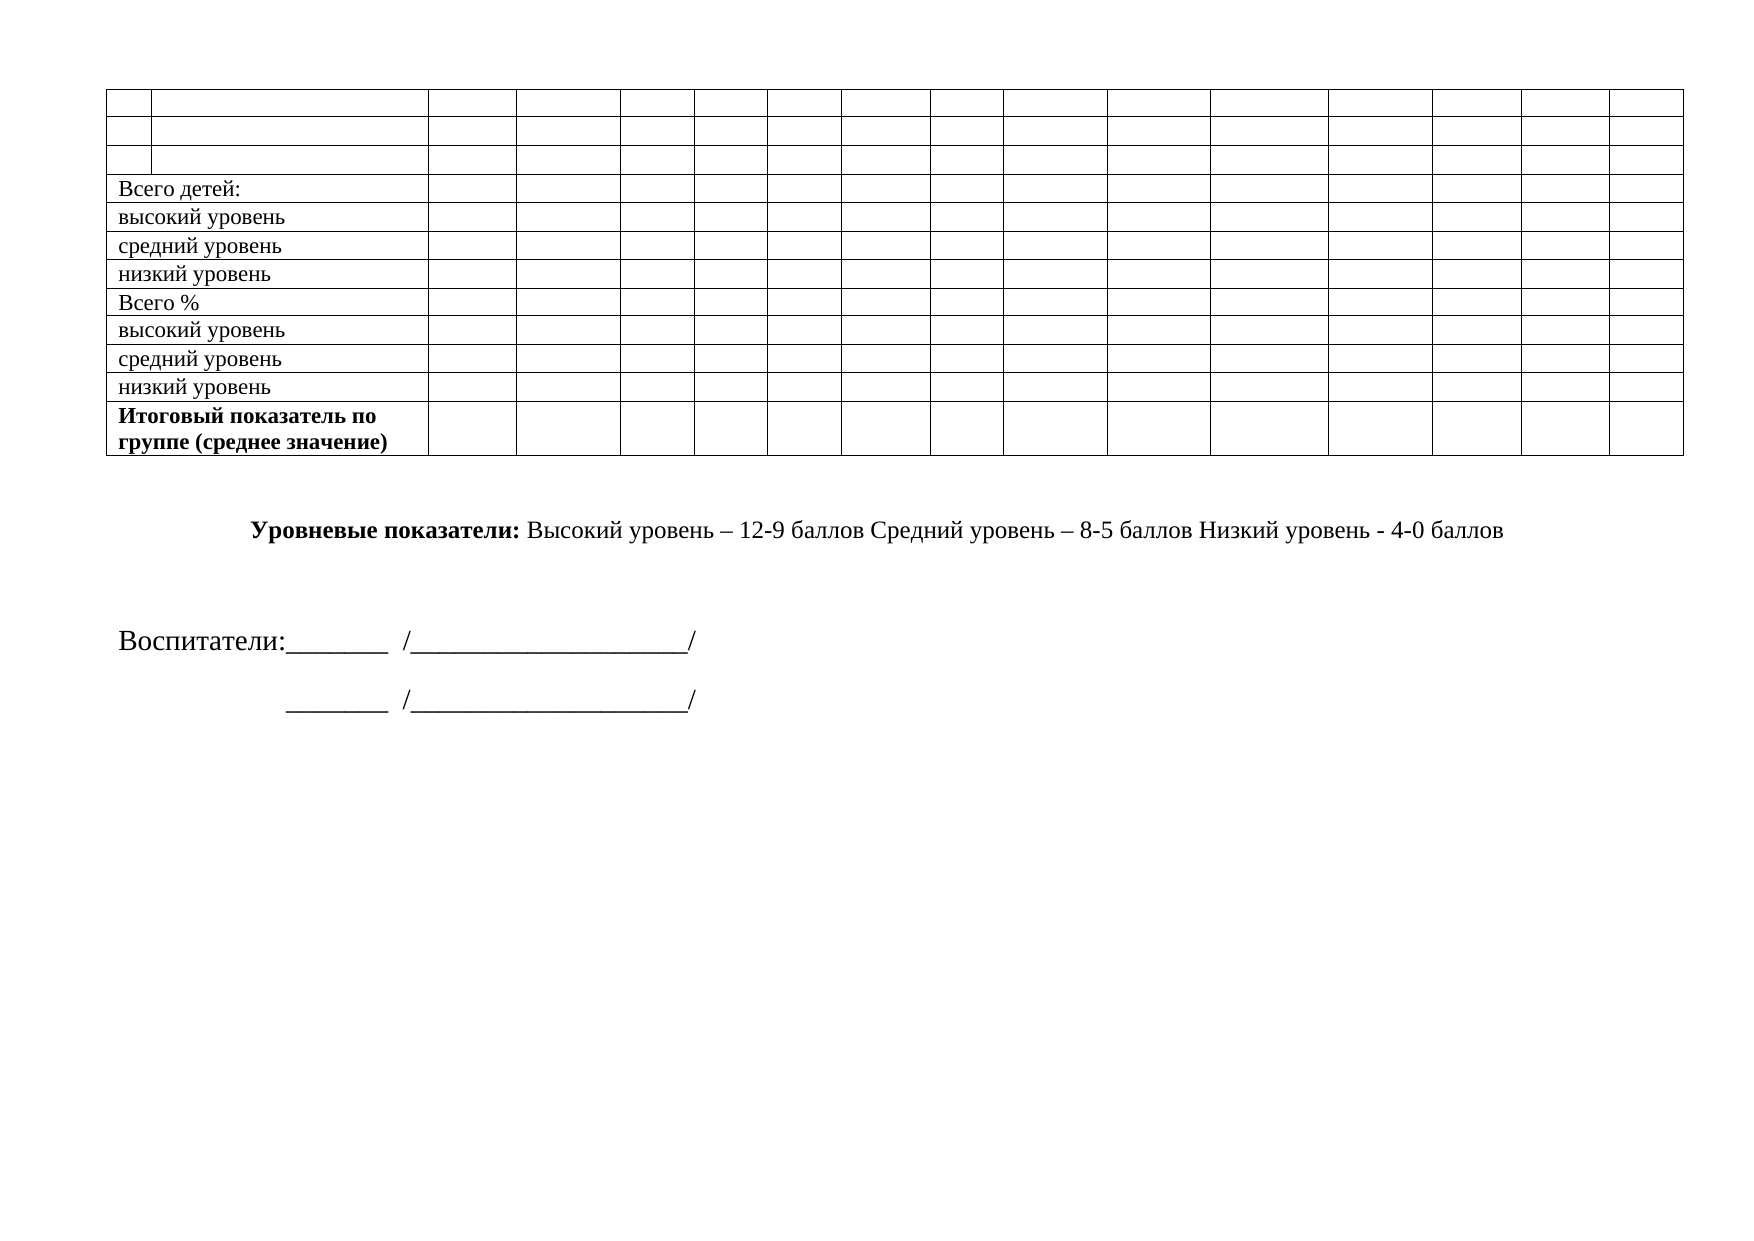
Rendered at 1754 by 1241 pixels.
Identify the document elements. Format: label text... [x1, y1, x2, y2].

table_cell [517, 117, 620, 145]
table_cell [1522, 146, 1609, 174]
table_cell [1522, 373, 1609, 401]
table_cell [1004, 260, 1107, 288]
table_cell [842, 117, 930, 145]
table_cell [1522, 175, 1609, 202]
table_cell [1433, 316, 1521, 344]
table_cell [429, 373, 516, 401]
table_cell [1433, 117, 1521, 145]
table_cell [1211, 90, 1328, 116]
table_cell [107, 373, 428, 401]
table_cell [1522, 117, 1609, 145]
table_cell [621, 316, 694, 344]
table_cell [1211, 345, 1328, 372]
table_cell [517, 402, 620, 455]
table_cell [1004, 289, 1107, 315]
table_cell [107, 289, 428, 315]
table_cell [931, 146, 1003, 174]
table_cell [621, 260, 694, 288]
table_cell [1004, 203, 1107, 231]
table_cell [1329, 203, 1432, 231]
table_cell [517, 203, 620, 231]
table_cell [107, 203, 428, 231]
text _______ /___________________/ [118, 682, 1636, 716]
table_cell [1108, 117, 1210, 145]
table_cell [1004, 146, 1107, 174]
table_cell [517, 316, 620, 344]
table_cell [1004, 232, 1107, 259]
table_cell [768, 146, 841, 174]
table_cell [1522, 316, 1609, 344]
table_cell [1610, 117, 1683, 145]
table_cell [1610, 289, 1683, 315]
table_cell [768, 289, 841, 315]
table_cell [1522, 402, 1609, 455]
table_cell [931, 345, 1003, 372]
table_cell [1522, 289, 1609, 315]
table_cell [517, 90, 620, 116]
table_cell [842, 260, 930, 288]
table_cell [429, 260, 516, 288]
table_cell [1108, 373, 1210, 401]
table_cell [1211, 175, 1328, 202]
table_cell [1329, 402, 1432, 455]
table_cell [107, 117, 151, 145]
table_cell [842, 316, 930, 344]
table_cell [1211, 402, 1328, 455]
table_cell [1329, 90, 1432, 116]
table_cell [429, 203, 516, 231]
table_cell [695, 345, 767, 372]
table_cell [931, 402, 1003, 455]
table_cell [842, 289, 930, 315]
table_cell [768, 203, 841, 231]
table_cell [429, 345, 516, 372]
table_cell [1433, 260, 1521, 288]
text Уровневые показатели: Высокий уровень – 12-9 баллов Средний уровень – 8-5 баллов Низкий уровень - 4-0 баллов [118, 515, 1636, 544]
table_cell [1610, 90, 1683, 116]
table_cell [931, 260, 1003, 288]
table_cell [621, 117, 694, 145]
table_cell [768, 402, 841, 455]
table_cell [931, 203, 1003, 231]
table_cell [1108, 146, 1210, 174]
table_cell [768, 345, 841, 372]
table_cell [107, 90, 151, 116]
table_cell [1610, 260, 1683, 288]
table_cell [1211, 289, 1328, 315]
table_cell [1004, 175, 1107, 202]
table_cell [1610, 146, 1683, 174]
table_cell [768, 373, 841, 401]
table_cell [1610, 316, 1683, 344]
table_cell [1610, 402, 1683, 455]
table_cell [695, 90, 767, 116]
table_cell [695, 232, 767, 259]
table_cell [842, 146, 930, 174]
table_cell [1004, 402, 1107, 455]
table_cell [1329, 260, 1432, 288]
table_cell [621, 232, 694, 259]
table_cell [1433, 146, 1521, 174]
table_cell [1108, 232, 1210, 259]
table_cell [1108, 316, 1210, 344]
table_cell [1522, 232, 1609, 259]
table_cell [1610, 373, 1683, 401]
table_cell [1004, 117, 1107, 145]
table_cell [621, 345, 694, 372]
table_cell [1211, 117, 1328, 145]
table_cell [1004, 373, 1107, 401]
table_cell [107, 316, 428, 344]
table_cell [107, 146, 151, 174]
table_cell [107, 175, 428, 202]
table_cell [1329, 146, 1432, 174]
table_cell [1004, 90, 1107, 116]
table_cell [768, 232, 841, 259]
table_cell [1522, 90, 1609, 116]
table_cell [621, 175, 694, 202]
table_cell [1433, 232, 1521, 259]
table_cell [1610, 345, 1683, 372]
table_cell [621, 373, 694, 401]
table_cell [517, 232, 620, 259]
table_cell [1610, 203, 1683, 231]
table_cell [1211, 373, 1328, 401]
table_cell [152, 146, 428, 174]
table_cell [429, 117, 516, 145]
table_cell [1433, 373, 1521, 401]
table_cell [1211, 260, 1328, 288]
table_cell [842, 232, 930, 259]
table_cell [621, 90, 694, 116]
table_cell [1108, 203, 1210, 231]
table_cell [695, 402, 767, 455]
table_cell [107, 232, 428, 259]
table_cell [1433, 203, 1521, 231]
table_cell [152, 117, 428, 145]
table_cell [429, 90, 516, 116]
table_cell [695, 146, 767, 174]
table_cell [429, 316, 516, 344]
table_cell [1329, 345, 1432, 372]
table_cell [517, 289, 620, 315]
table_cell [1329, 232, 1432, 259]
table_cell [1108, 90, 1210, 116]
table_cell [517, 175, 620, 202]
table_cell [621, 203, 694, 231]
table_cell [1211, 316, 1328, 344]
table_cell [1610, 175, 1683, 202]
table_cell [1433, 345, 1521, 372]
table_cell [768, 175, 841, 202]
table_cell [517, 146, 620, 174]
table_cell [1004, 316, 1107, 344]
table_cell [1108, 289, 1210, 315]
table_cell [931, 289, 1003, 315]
text Воспитатели:_______ /___________________/ [118, 623, 1636, 656]
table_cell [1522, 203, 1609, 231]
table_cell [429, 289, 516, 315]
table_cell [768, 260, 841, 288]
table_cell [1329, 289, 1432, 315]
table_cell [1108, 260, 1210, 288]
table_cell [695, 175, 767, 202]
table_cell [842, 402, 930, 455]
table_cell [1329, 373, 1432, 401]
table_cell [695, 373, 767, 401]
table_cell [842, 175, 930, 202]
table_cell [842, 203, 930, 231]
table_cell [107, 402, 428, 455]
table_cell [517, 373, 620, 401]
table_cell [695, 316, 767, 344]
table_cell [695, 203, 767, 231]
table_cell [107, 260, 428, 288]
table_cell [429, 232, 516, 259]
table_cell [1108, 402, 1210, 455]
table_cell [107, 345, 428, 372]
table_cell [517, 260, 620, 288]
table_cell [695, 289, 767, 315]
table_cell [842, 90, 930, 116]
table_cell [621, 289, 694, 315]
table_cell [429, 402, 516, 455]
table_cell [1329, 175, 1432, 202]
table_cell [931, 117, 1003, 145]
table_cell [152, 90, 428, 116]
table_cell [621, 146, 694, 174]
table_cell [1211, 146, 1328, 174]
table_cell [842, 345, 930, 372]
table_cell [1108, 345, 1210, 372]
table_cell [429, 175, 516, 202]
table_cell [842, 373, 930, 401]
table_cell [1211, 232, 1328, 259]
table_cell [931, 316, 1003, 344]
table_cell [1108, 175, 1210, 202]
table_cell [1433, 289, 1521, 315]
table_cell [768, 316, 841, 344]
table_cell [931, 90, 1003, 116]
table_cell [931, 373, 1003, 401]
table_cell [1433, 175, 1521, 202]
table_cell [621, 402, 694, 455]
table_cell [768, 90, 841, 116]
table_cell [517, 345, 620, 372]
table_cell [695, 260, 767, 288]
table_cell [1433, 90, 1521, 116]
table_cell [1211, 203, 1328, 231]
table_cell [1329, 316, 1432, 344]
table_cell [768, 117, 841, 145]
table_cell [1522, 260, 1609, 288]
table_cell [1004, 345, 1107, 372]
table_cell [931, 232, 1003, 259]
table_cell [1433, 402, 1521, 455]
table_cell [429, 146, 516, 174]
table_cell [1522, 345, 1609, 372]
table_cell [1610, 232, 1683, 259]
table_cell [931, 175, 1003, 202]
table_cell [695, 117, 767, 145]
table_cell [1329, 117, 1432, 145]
